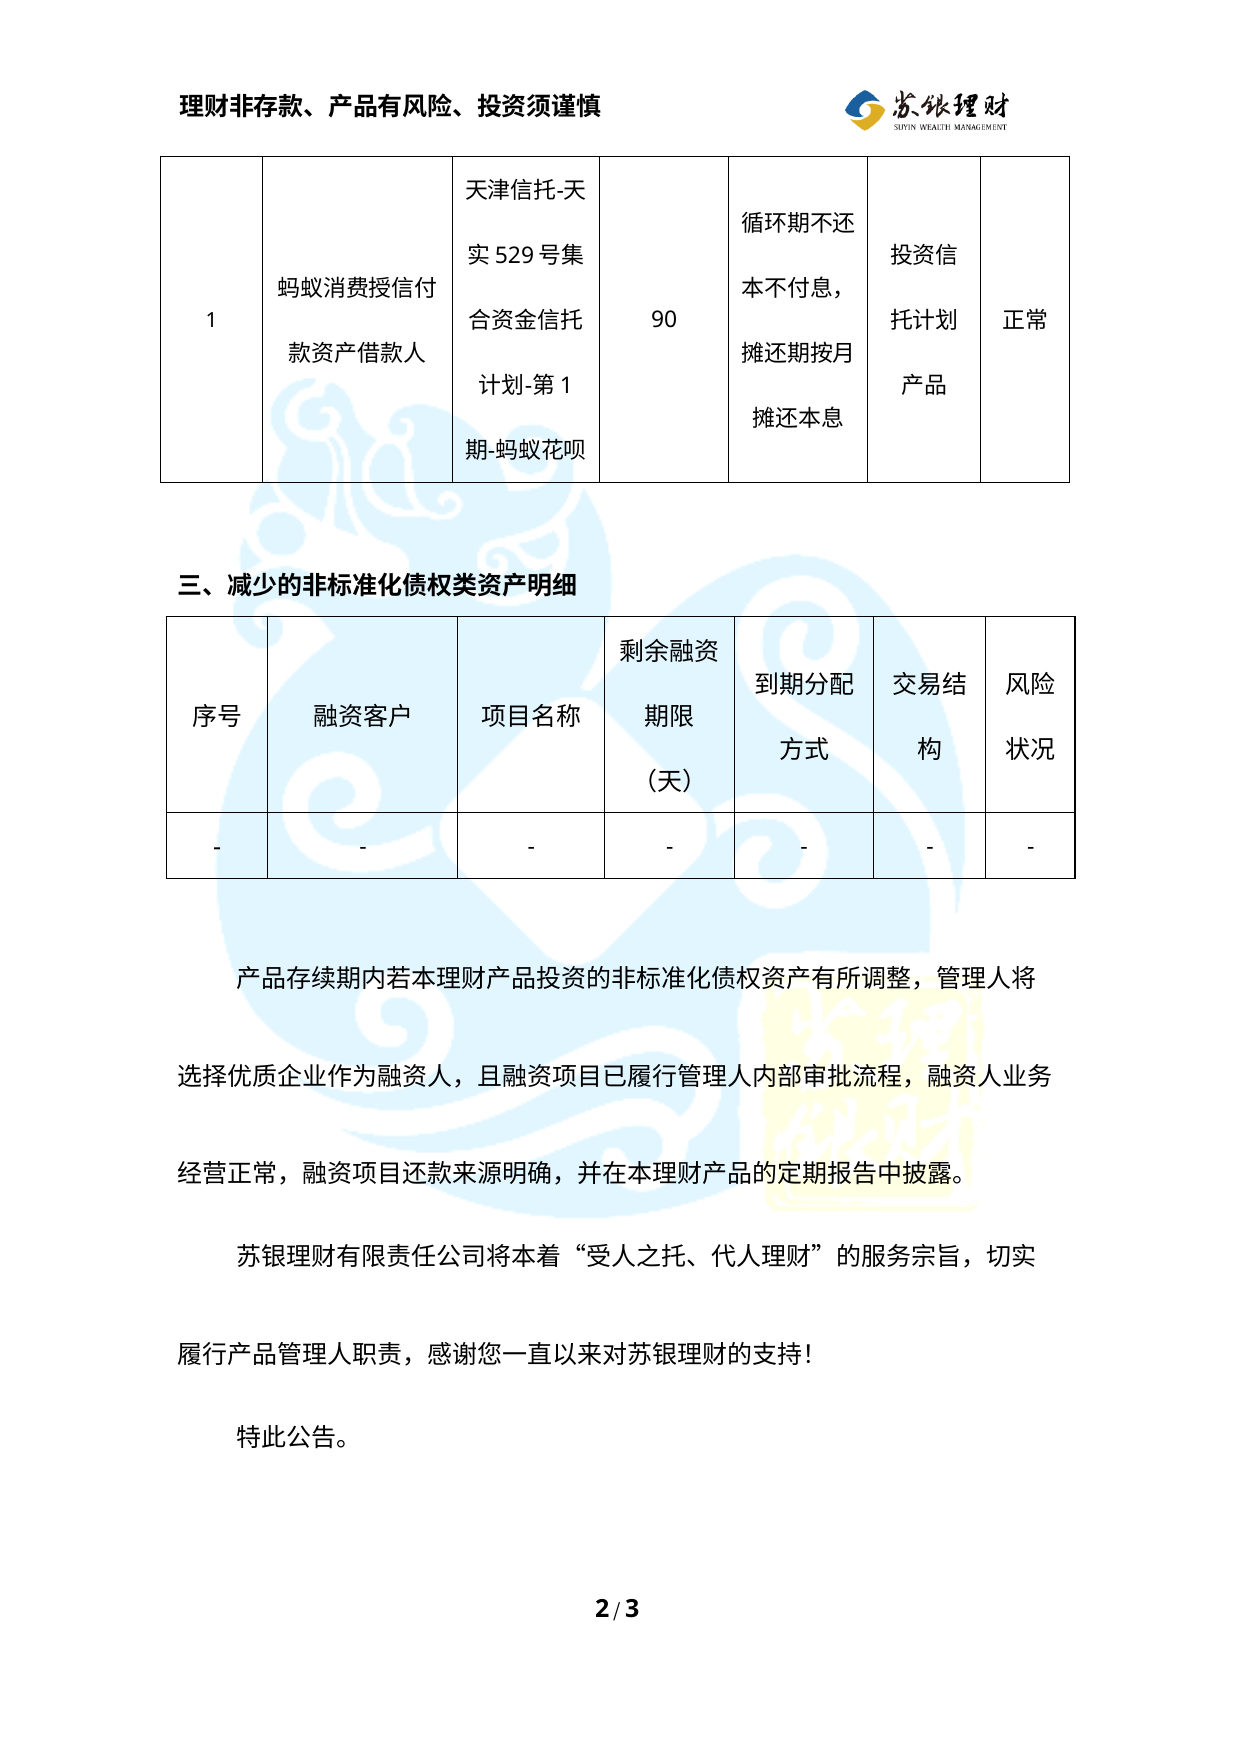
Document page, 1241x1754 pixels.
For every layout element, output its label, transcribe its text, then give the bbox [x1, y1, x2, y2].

table_cell - [605, 813, 734, 878]
table_header 项目名称 [458, 617, 604, 812]
table_cell - [874, 813, 985, 878]
table_header 到期分配方式 [735, 617, 873, 812]
table_cell - [167, 813, 267, 878]
text 苏银理财有限责任公司将本着“受人之托、代人理财”的服务宗旨，切实履行产品管理人职责，感谢您一直以来对苏银理财的支持！ [177, 1222, 1053, 1385]
table_cell 90 [600, 157, 728, 482]
table_cell - [268, 813, 457, 878]
text 特此公告。 [177, 1403, 1053, 1468]
table_cell - [735, 813, 873, 878]
table_header 风险状况 [986, 617, 1074, 812]
picture [820, 72, 1039, 143]
table_cell - [458, 813, 604, 878]
table_cell 正常 [981, 157, 1069, 482]
table_header 交易结构 [874, 617, 985, 812]
table_cell - [986, 813, 1074, 878]
table_cell 1 [161, 157, 262, 482]
table_cell 天津信托-天实529号集合资金信托计划-第1期-蚂蚁花呗 [453, 157, 599, 482]
table_cell 投资信托计划产品 [868, 157, 980, 482]
table_cell 循环期不还本不付息，摊还期按月摊还本息 [729, 157, 867, 482]
table_header 融资客户 [268, 617, 457, 812]
table_cell 蚂蚁消费授信付款资产借款人 [263, 157, 452, 482]
table_header 序号 [167, 617, 267, 812]
subtitle 减少的非标准化债权类资产明细 [177, 551, 1053, 616]
text 产品存续期内若本理财产品投资的非标准化债权资产有所调整，管理人将选择优质企业作为融资人，且融资项目已履行管理人内部审批流程，融资人业务经营正常，融资项目还款来源明确，并在本理财产品的定期报告中披露。 [177, 944, 1053, 1204]
table_header 剩余融资期限（天） [605, 617, 734, 812]
